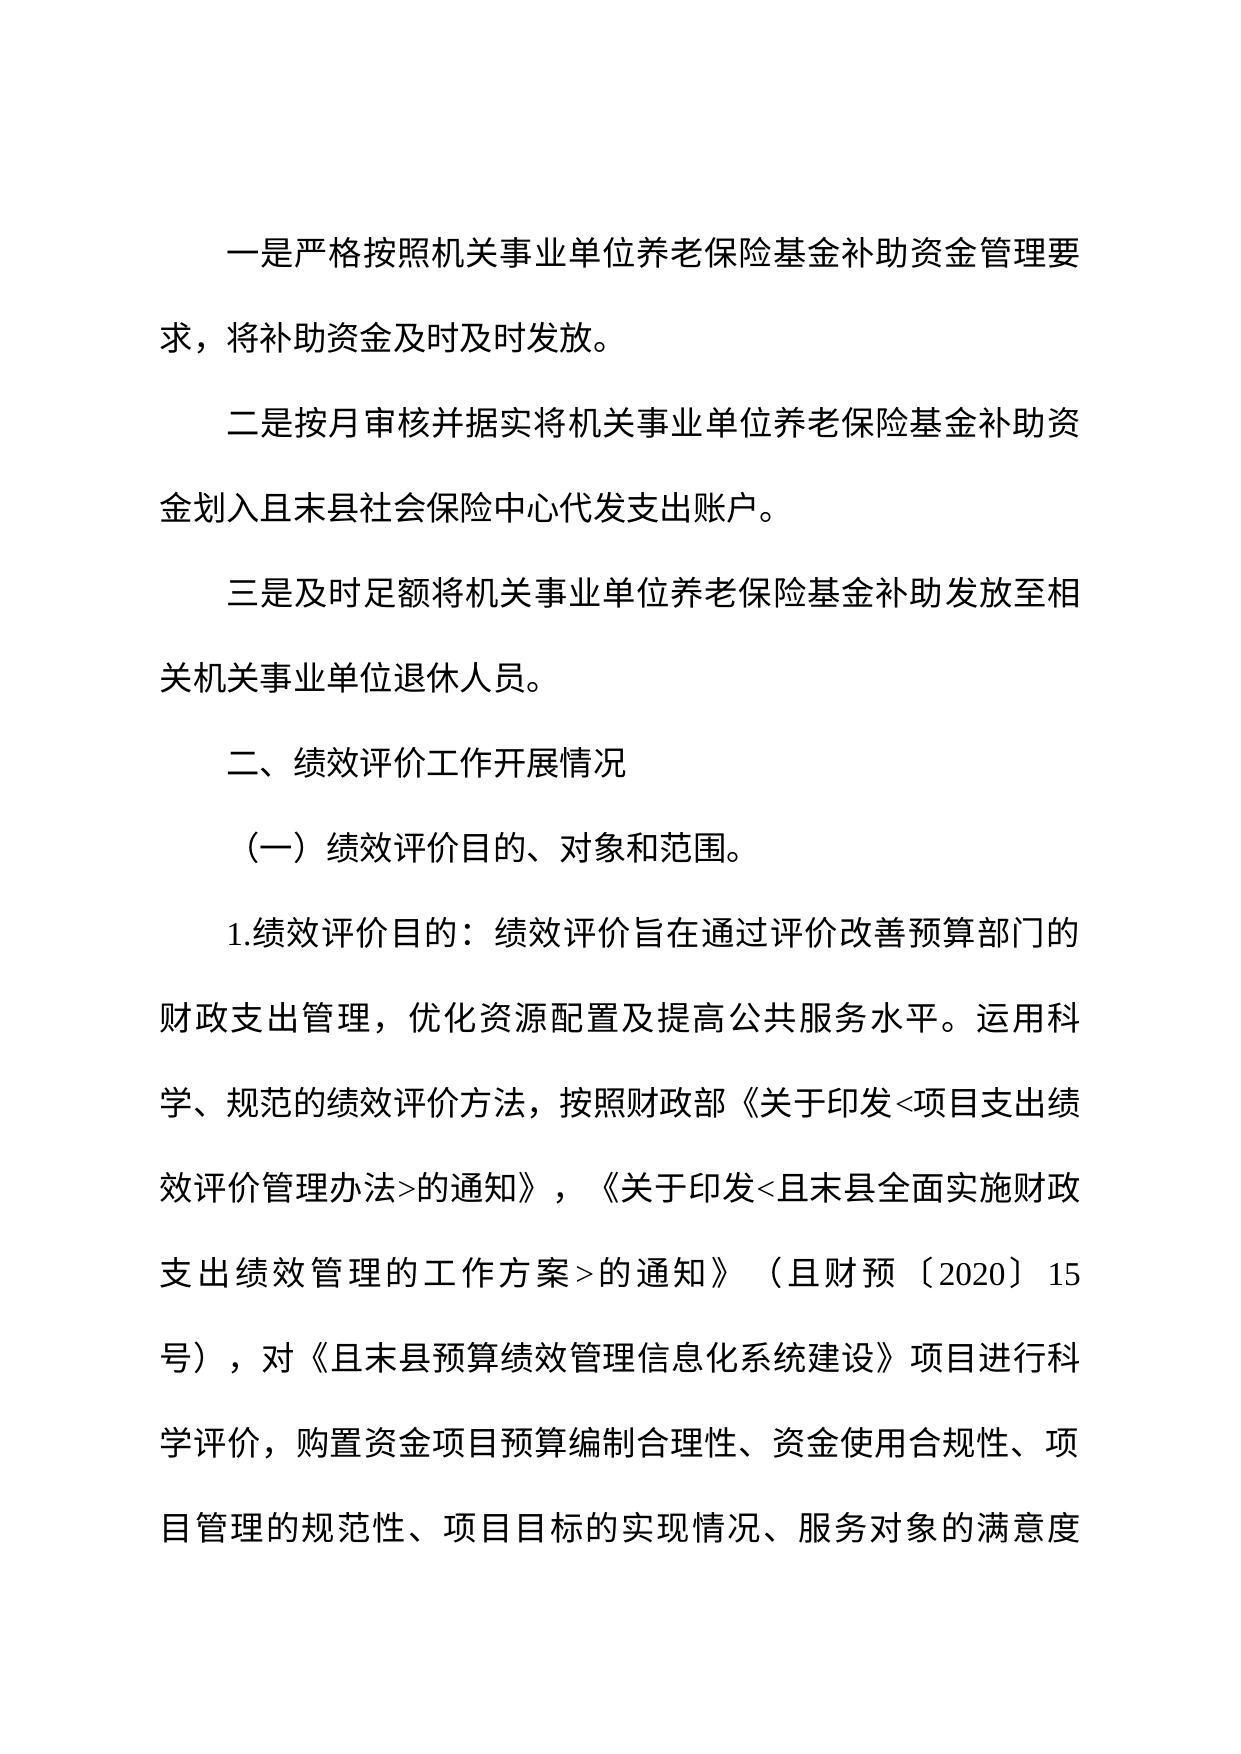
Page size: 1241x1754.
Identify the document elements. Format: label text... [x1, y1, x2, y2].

subtitle 二、绩效评价工作开展情况 [159, 719, 1081, 804]
subtitle （一）绩效评价目的、对象和范围。 [159, 804, 1081, 889]
text 三是及时足额将机关事业单位养老保险基金补助发放至相关机关事业单位退休人员。 [159, 549, 1081, 719]
text 二是按月审核并据实将机关事业单位养老保险基金补助资金划入且末县社会保险中心代发支出账户。 [159, 379, 1081, 549]
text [159, 889, 1081, 1569]
text 一是严格按照机关事业单位养老保险基金补助资金管理要求，将补助资金及时及时发放。 [159, 209, 1081, 379]
